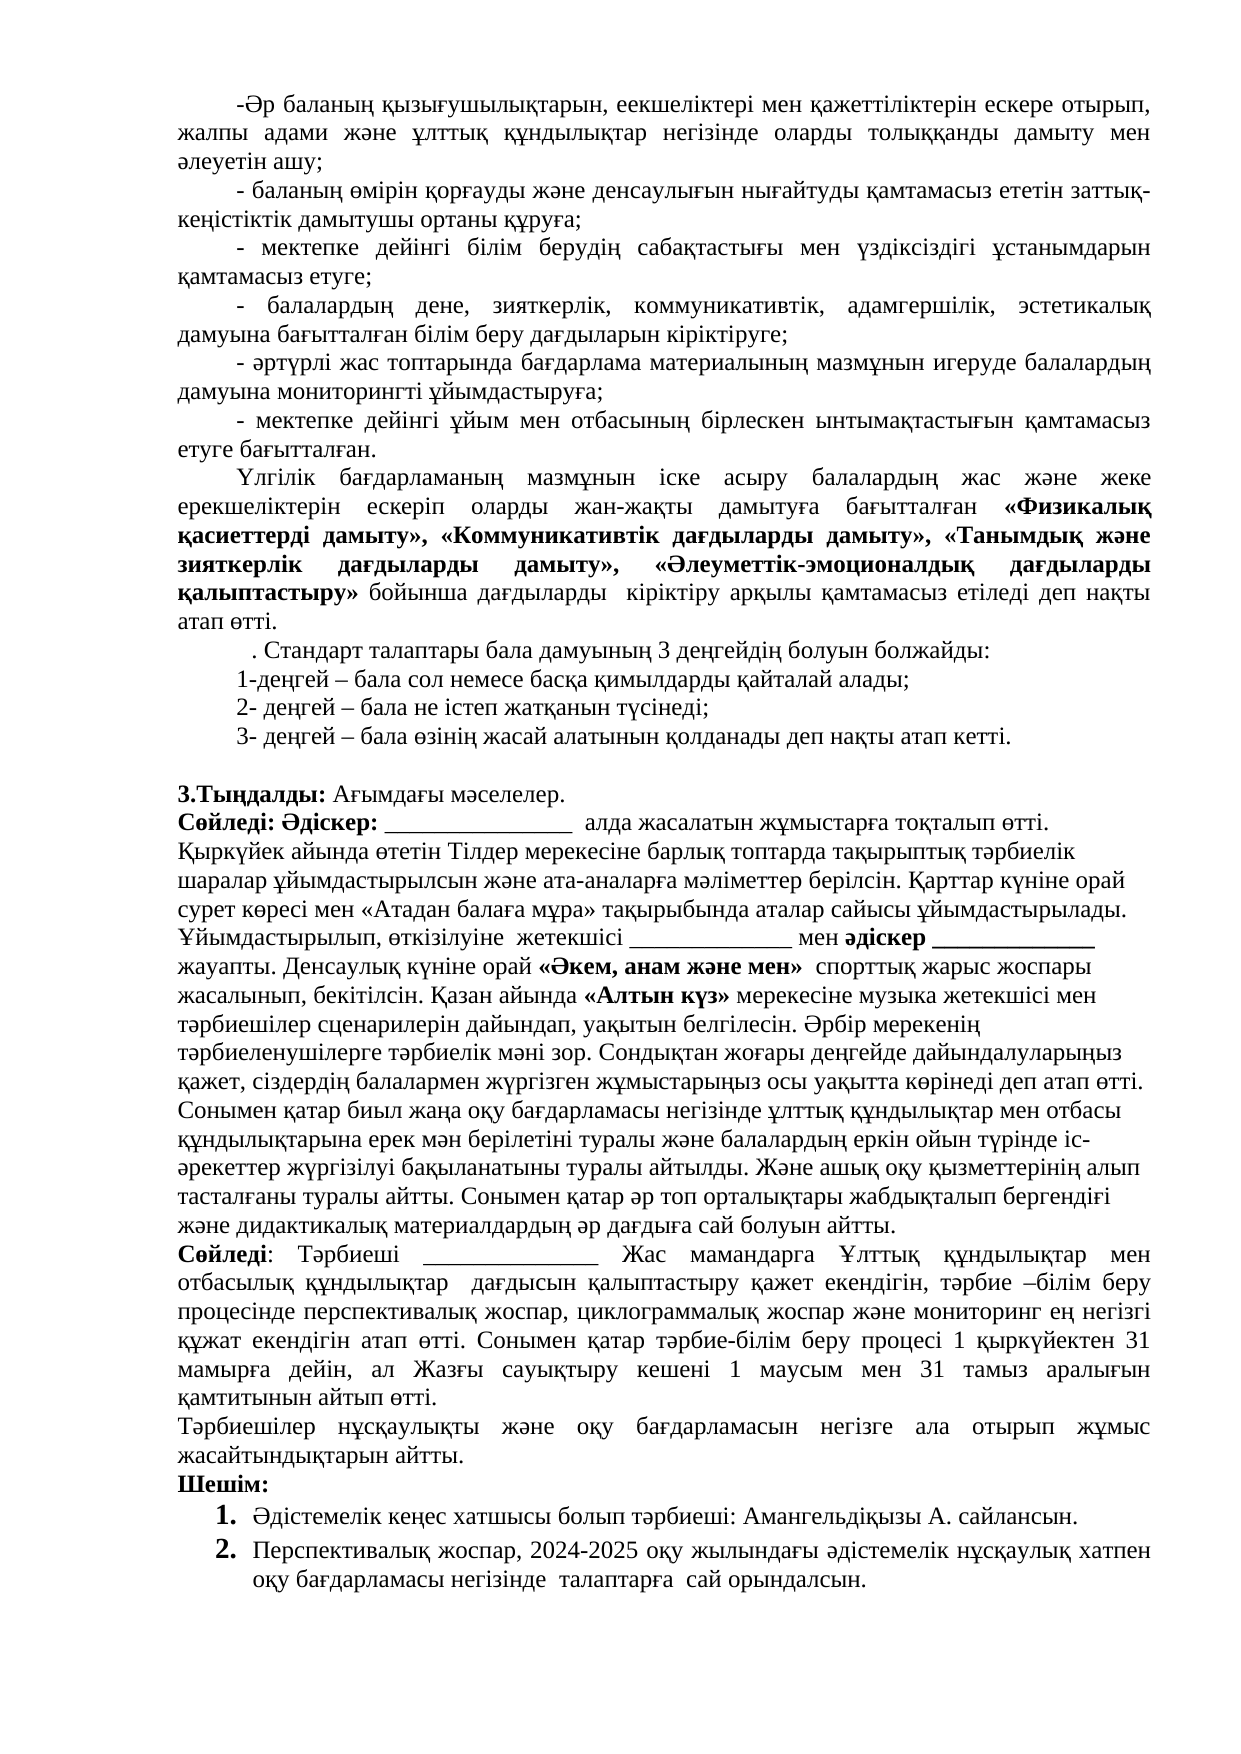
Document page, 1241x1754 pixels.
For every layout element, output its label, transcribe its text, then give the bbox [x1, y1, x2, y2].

text 2- деңгей – бала не істеп жатқанын түсінеді; [177, 692, 1152, 721]
text . Стандарт талаптары бала дамуының 3 деңгейдің болуын болжайды: [177, 635, 1152, 664]
list Перспективалық жоспар, 2024-2025 оқу жылындағы әдістемелік нұсқаулық хатпен оқу бағдарламасы негізінде талаптарға сай орындалсын. [215, 1531, 1152, 1593]
text 1-деңгей – бала сол немесе басқа қимылдарды қайталай алады; [177, 664, 1152, 692]
text - баланың өмірін қорғауды және денсаулығын нығайтуды қамтамасыз ететін заттық-кеңістіктік дамытушы ортаны құруға; [177, 175, 1152, 232]
list Әдістемелік кеңес хатшысы болып тәрбиеші: Амангельдіқызы А. сайлансын. [215, 1497, 1152, 1531]
text - мектепке дейінгі білім берудің сабақтастығы мен үздіксіздігі ұстанымдарын қамтамасыз етуге; [177, 232, 1152, 290]
text Тәрбиешілер нұсқаулықты және оқу бағдарламасын негізге ала отырып жұмыс жасайтындықтарын айтты. [177, 1411, 1152, 1469]
text - әртүрлі жас топтарында бағдарлама материалының мазмұнын игеруде балалардың дамуына мониторингті ұйымдастыруға; [177, 347, 1152, 405]
text 3.Тыңдалды: Ағымдағы мәселелер. [177, 779, 1152, 807]
text Сөйледі: Тәрбиеші ______________ Жас мамандарга Ұлттық құндылықтар мен отбасылық құндылықтар дағдысын қалыптастыру қажет екендігін, тәрбие –білім беру процесінде перспективалық жоспар, циклограммалық жоспар және мониторинг ең негізгі құжат екендігін атап өтті. Сонымен қатар тәрбие-білім беру процесі 1 қыркүйектен 31 мамырға дейін, ал Жазғы сауықтыру кешені 1 маусым мен 31 тамыз аралығын қамтитынын айтып өтті. [177, 1239, 1152, 1411]
text Сөйледі: Әдіскер: _______________ алда жасалатын жұмыстарға тоқталып өтті. Қыркүйек айында өтетін Тілдер мерекесіне барлық топтарда тақырыптық тәрбиелік шаралар ұйымдастырылсын және ата-аналарға мәліметтер берілсін. Қарттар күніне орай сурет көресі мен «Атадан балаға мұра» тақырыбында аталар сайысы ұйымдастырылады. Ұйымдастырылып, өткізілуіне жетекшісі _____________ мен әдіскер _____________ жауапты. Денсаулық күніне орай «Әкем, анам және мен» спорттық жарыс жоспары жасалынып, бекітілсін. Қазан айында «Алтын күз» мерекесіне музыка жетекшісі мен тәрбиешілер сценарилерін дайындап, уақытын белгілесін. Әрбір мерекенің тәрбиеленушілерге тәрбиелік мәні зор. Сондықтан жоғары деңгейде дайындалуларыңыз қажет, сіздердің балалармен жүргізген жұмыстарыңыз осы уақытта көрінеді деп атап өтті. Сонымен қатар биыл жаңа оқу бағдарламасы негізінде ұлттық құндылықтар мен отбасы құндылықтарына ерек мән берілетіні туралы және балалардың еркін ойын түрінде іс-әрекеттер жүргізілуі бақыланатыны туралы айтылды. Және ашық оқу қызметтерінің алып тасталғаны туралы айтты. Сонымен қатар әр топ орталықтары жабдықталып бергендіғі және дидактикалық материалдардың әр дағдыға сай болуын айтты. [177, 807, 1152, 1239]
text 3- деңгей – бала өзінің жасай алатынын қолданады деп нақты атап кетті. [177, 721, 1152, 750]
text - мектепке дейінгі ұйым мен отбасының бірлескен ынтымақтастығын қамтамасыз етуге бағытталған. [177, 405, 1152, 462]
text -Әр баланың қызығушылықтарын, еекшеліктері мен қажеттіліктерін ескере отырып, жалпы адами және ұлттық құндылықтар негізінде оларды толыққанды дамыту мен әлеуетін ашу; [177, 89, 1152, 175]
text - балалардың дене, зияткерлік, коммуникативтік, адамгершілік, эстетикалық дамуына бағытталған білім беру дағдыларын кіріктіруге; [177, 290, 1152, 347]
text Шешім: [177, 1469, 1152, 1497]
text Үлгілік бағдарламаның мазмұнын іске асыру балалардың жас және жеке ерекшеліктерін ескеріп оларды жан-жақты дамытуға бағытталған «Физикалық қасиеттерді дамыту», «Коммуникативтік дағдыларды дамыту», «Танымдық және зияткерлік дағдыларды дамыту», «Әлеуметтік-эмоционалдық дағдыларды қалыптастыру» бойынша дағдыларды кіріктіру арқылы қамтамасыз етіледі деп нақты атап өтті. [177, 462, 1152, 635]
